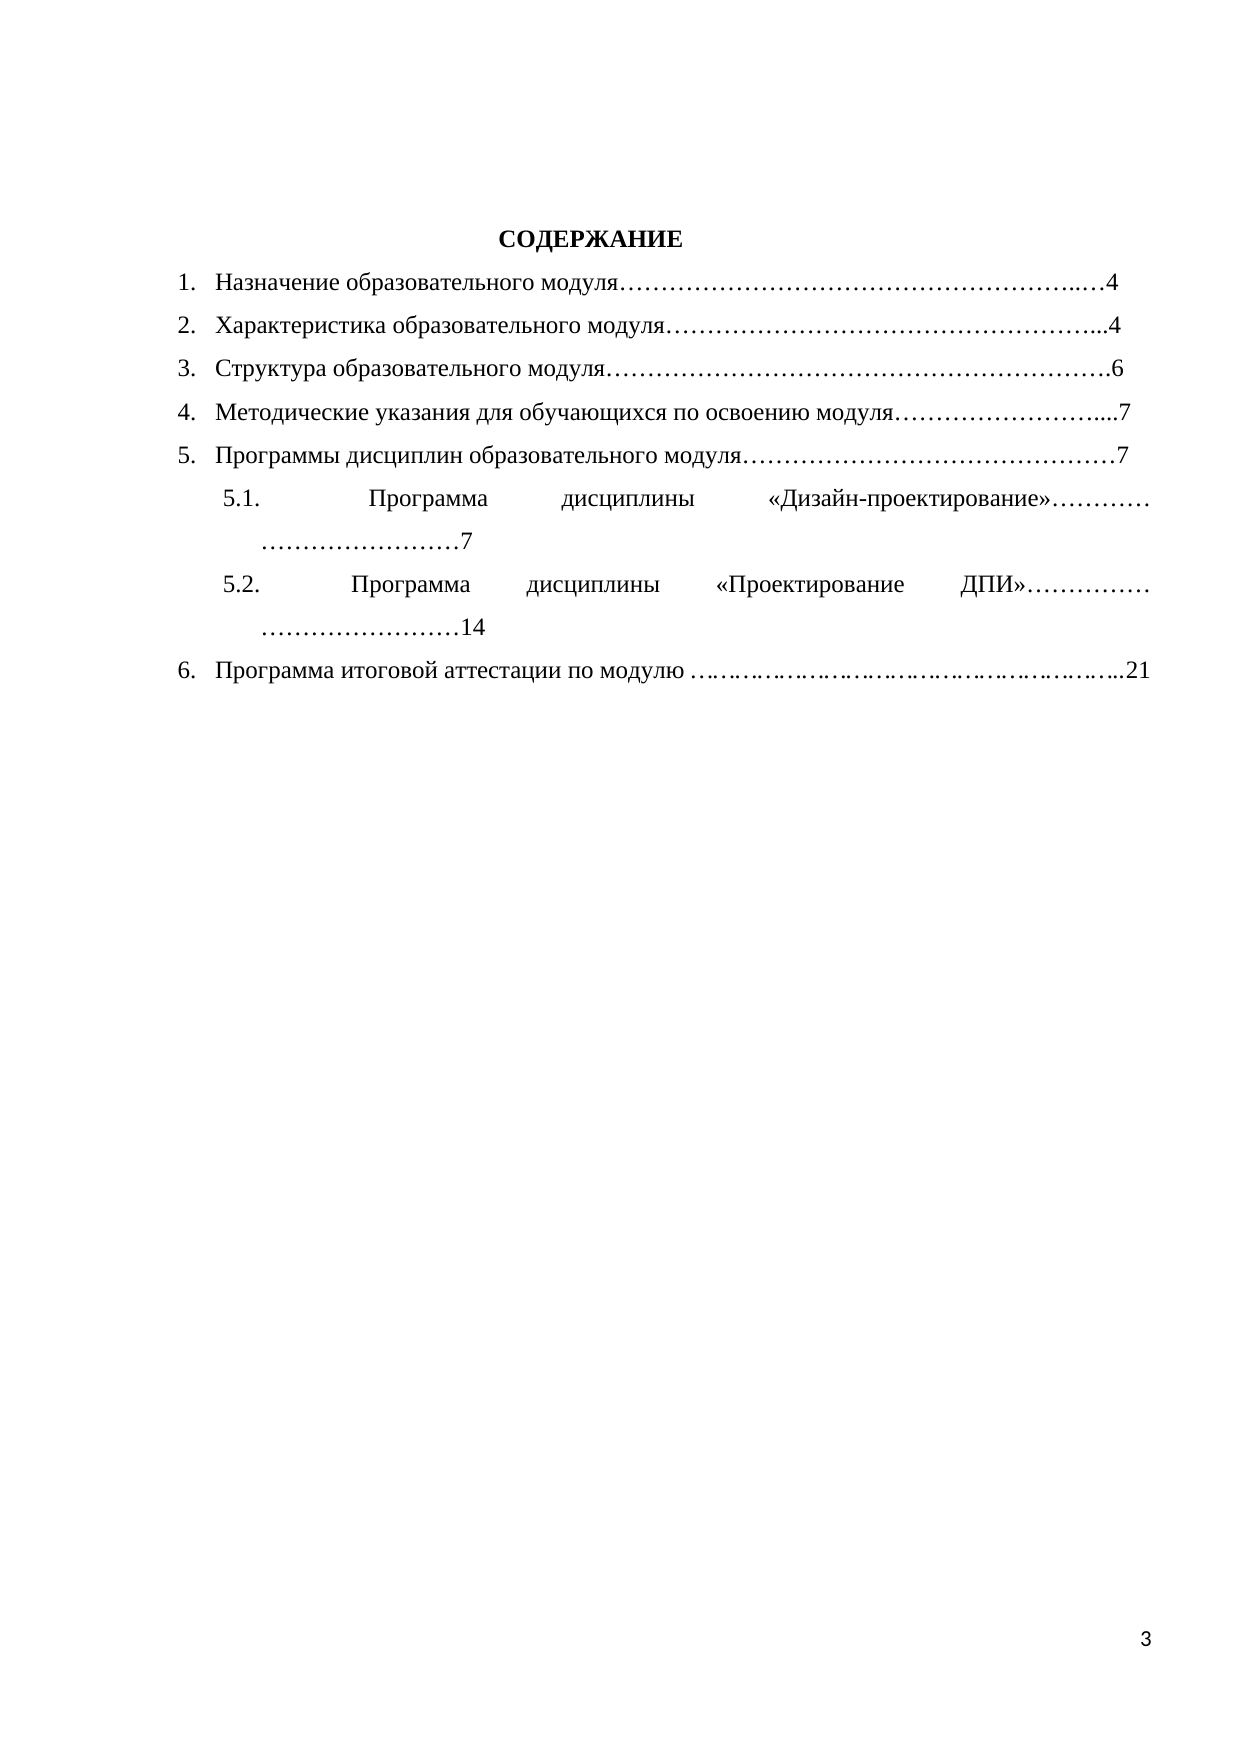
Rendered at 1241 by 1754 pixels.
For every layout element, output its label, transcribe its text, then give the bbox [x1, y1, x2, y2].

list Программа итоговой аттестации по модулю …………………………………………………..21 [177, 655, 1152, 684]
list Программы дисциплин образовательного модуля………………………………………7 [177, 440, 1152, 468]
text Содержание [29, 224, 1152, 253]
list Методические указания для обучающихся по освоению модуля……………………....7 [177, 397, 1152, 425]
list Структура образовательного модуля…………………………………………………….6 [177, 353, 1152, 382]
list Назначение образовательного модуля………………………………………………..…4 [177, 267, 1152, 296]
list Характеристика образовательного модуля……………………………………………...4 [177, 310, 1152, 339]
list Программа дисциплины «Дизайн-проектирование»………… ……………………7 [223, 483, 1152, 555]
list Программа дисциплины «Проектирование ДПИ»…………… ……………………14 [223, 569, 1152, 641]
